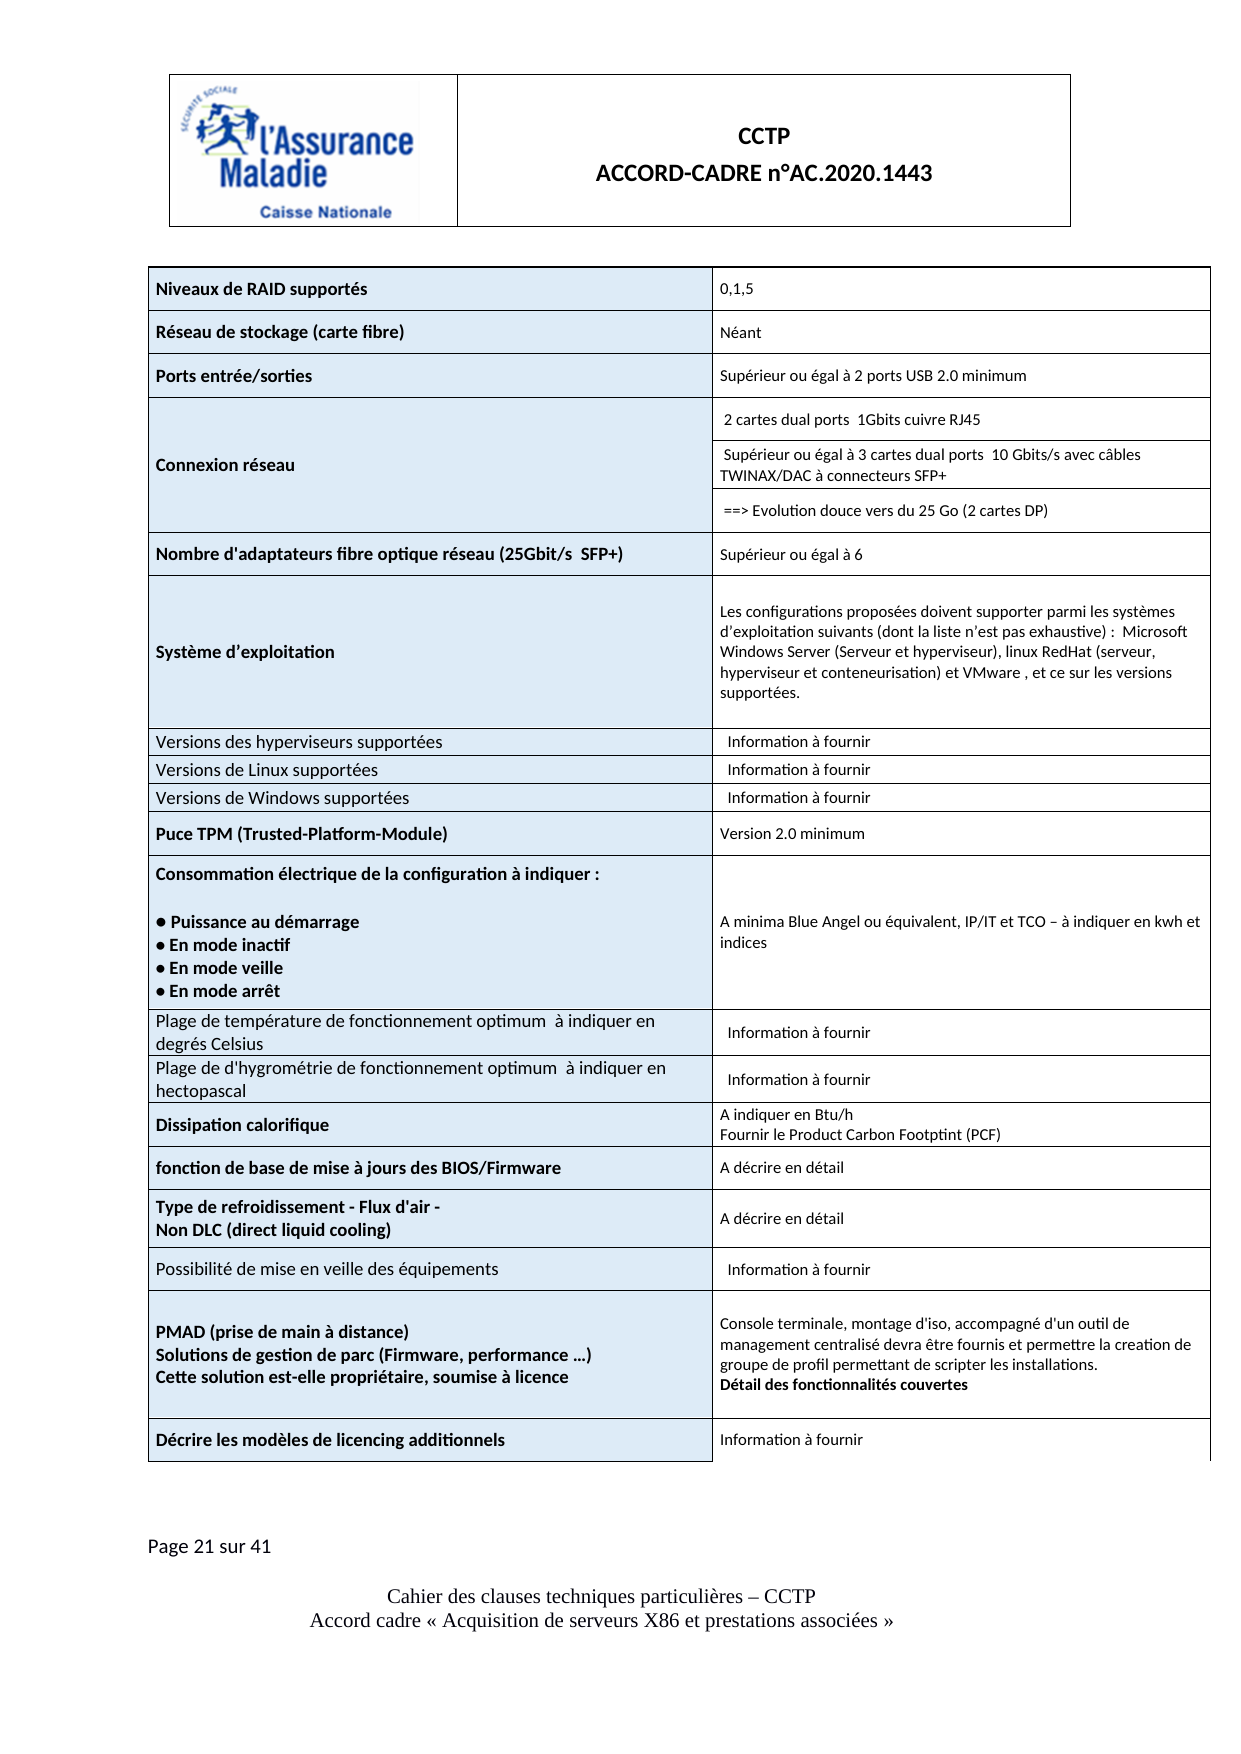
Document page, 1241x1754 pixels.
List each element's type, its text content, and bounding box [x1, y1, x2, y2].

table_cell Supérieur ou égal à 3 cartes dual ports 10 Gbits/s avec câbles TWINAX/DAC à connecteurs SFP+ [713, 441, 1210, 488]
table_cell Versions de Linux supportées [149, 756, 712, 783]
table_cell Connexion réseau [149, 398, 712, 532]
table_cell A décrire en détail [713, 1147, 1210, 1189]
table_cell fonction de base de mise à jours des BIOS/Firmware [149, 1147, 712, 1189]
table_cell Console terminale, montage d'iso, accompagné d'un outil de management centralisé devra être fournis et permettre la creation de groupe de profil permettant de scripter les installations. Détail des fonctionnalités couvertes [713, 1291, 1210, 1417]
table_cell Plage de d'hygrométrie de fonctionnement optimum à indiquer en hectopascal [149, 1056, 712, 1102]
table_cell Information à fournir [713, 729, 1210, 755]
table_cell A minima Blue Angel ou équivalent, IP/IT et TCO – à indiquer en kwh et indices [713, 856, 1210, 1008]
table_cell Information à fournir [713, 1056, 1210, 1102]
table_cell Possibilité de mise en veille des équipements [149, 1248, 712, 1290]
table_cell Information à fournir [713, 1248, 1210, 1290]
table_cell Type de refroidissement - Flux d'air - Non DLC (direct liquid cooling) [149, 1190, 712, 1247]
table_cell Supérieur ou égal à 2 ports USB 2.0 minimum [713, 354, 1210, 397]
table_cell Versions de Windows supportées [149, 784, 712, 811]
table_cell A indiquer en Btu/h Fournir le Product Carbon Footptint (PCF) [713, 1103, 1210, 1146]
table_cell Réseau de stockage (carte fibre) [149, 311, 712, 353]
table_cell Versions des hyperviseurs supportées [149, 729, 712, 755]
table_cell Niveaux de RAID supportés [149, 268, 712, 310]
table_cell Ports entrée/sorties [149, 354, 712, 397]
table_cell Information à fournir [713, 1419, 1210, 1461]
table_cell A décrire en détail [713, 1190, 1210, 1247]
table_cell Décrire les modèles de licencing additionnels [149, 1419, 712, 1461]
table_cell Les configurations proposées doivent supporter parmi les systèmes d’exploitation suivants (dont la liste n’est pas exhaustive) : Microsoft Windows Server (Serveur et hyperviseur), linux RedHat (serveur, hyperviseur et conteneurisation) et VMware , et ce sur les versions supportées. [713, 576, 1210, 727]
table_cell Supérieur ou égal à 6 [713, 533, 1210, 575]
table_cell Information à fournir [713, 1010, 1210, 1055]
table_cell Information à fournir [713, 756, 1210, 783]
table_cell Information à fournir [713, 784, 1210, 811]
table_cell PMAD (prise de main à distance) Solutions de gestion de parc (Firmware, performance …) Cette solution est-elle propriétaire, soumise à licence [149, 1291, 712, 1417]
table_cell Puce TPM (Trusted-Platform-Module) [149, 812, 712, 855]
table_cell Système d’exploitation [149, 576, 712, 727]
table_cell 0,1,5 [713, 268, 1210, 310]
table_cell ==> Evolution douce vers du 25 Go (2 cartes DP) [713, 489, 1210, 532]
table_cell Consommation électrique de la configuration à indiquer : • Puissance au démarrage • En mode inactif • En mode veille • En mode arrêt [149, 856, 712, 1008]
table_cell Plage de température de fonctionnement optimum à indiquer en degrés Celsius [149, 1010, 712, 1055]
table_cell Néant [713, 311, 1210, 353]
table_cell Version 2.0 minimum [713, 812, 1210, 855]
table_cell 2 cartes dual ports 1Gbits cuivre RJ45 [713, 398, 1210, 440]
picture [176, 81, 421, 227]
table_cell Nombre d'adaptateurs fibre optique réseau (25Gbit/s SFP+) [149, 533, 712, 575]
table_cell Dissipation calorifique [149, 1103, 712, 1146]
